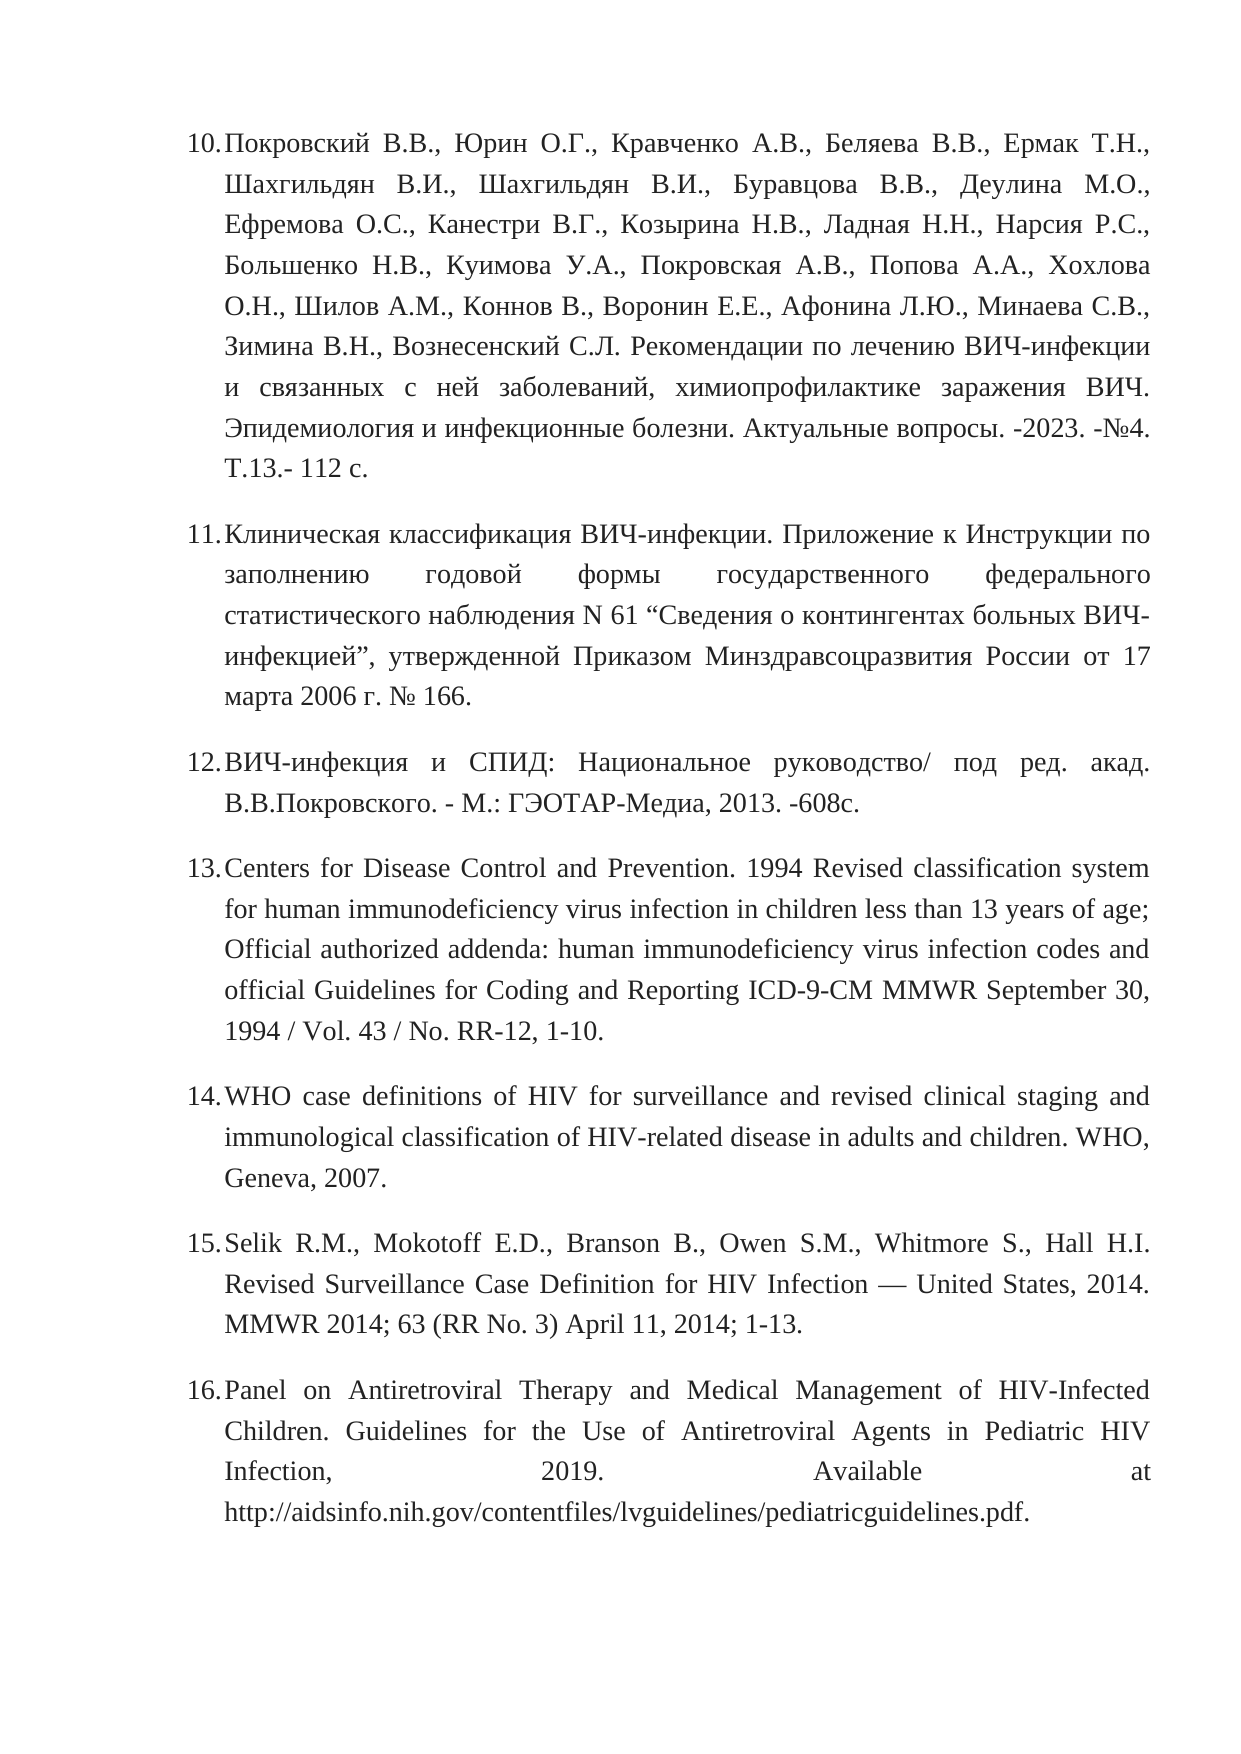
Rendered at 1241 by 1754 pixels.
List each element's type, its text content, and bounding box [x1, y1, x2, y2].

list ВИЧ-инфекция и СПИД: Национальное руководство/ под ред. акад. В.В.Покровского. - М.: ГЭОТАР-Медиа, 2013. -608с. [187, 737, 1152, 818]
list Покровский В.В., Юрин О.Г., Кравченко А.В., Беляева В.В., Ермак Т.Н., Шахгильдян В.И., Шахгильдян В.И., Буравцова В.В., Деулина М.О., Ефремова О.С., Канестри В.Г., Козырина Н.В., Ладная Н.Н., Нарсия Р.С., Большенко Н.В., Куимова У.А., Покровская А.В., Попова А.А., Хохлова О.Н., Шилов А.М., Коннов В., Воронин Е.Е., Афонина Л.Ю., Минаева С.В., Зимина В.Н., Вознесенский С.Л. Рекомендации по лечению ВИЧ-инфекции и связанных с ней заболеваний, химиопрофилактике заражения ВИЧ. Эпидемиология и инфекционные болезни. Актуальные вопросы. -2023. -№4. Т.13.- 112 с. [187, 118, 1152, 484]
list Клиническая классификация ВИЧ-инфекции. Приложение к Инструкции по заполнению годовой формы государственного федерального статистического наблюдения N 61 “Сведения о контингентах больных ВИЧ-инфекцией”, утвержденной Приказом Минздравсоцразвития России от 17 марта 2006 г. № 166. [187, 509, 1152, 712]
list Panel on Antiretroviral Therapy and Medical Management of HIV-Infected Children. Guidelines for the Use of Antiretroviral Agents in Pediatric HIV Infection, 2019. Available at http://aidsinfo.nih.gov/contentfiles/lvguidelines/pediatricguidelines.pdf. [187, 1365, 1152, 1527]
list Selik R.M., Mokotoff E.D., Branson B., Owen S.M., Whitmore S., Hall H.I. Revised Surveillance Case Definition for HIV Infection — United States, 2014. MMWR 2014; 63 (RR No. 3) April 11, 2014; 1-13. [187, 1218, 1152, 1340]
list WHO case definitions of HIV for surveillance and revised clinical staging and immunological classification of HIV-related disease in adults and children. WHO, Geneva, 2007. [187, 1071, 1152, 1193]
list Centers for Disease Control and Prevention. 1994 Revised classification system for human immunodeficiency virus infection in children less than 13 years of age; Official authorized addenda: human immunodeficiency virus infection codes and official Guidelines for Coding and Reporting ICD-9-CM MMWR September 30, 1994 / Vol. 43 / No. RR-12, 1-10. [187, 843, 1152, 1046]
